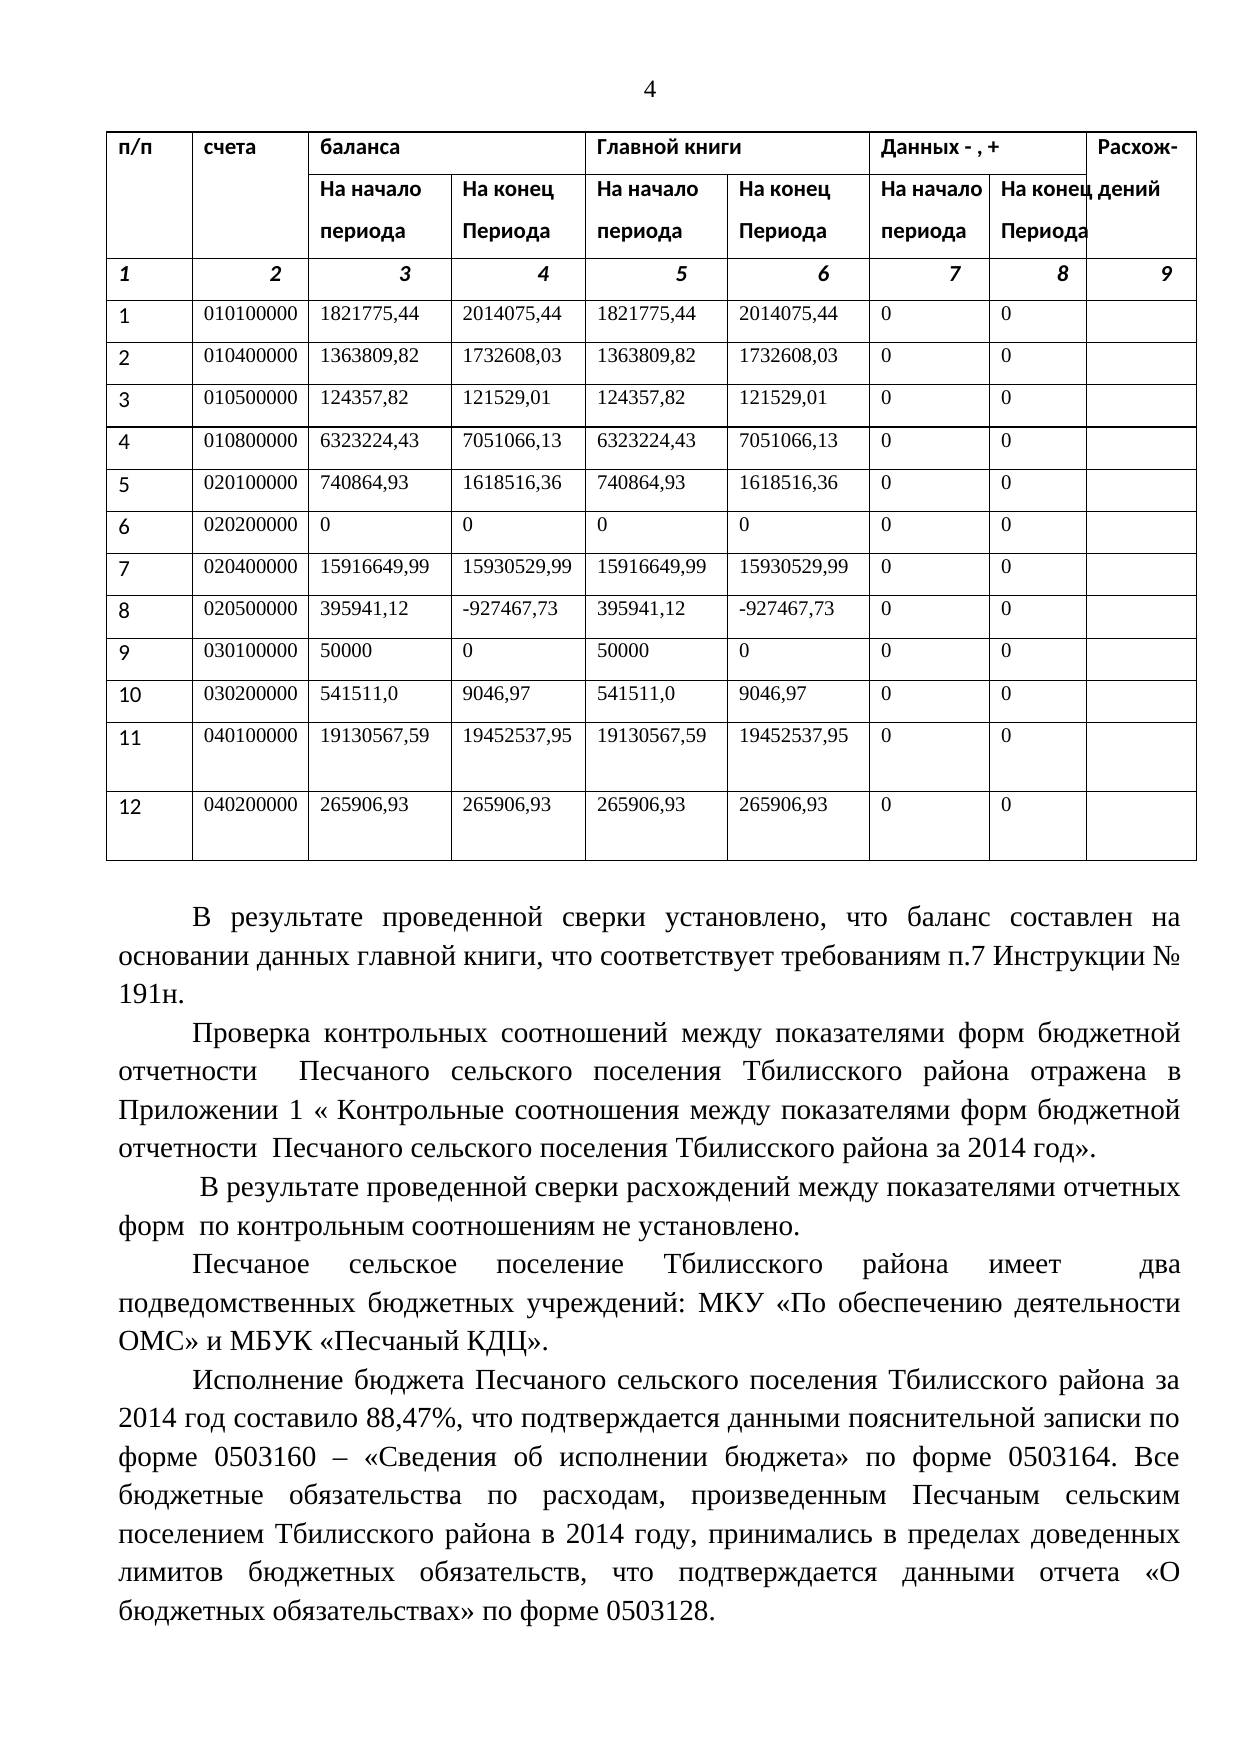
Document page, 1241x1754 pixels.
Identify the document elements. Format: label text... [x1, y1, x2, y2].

table_cell 010500000 [193, 385, 308, 426]
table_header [1087, 133, 1196, 258]
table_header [586, 133, 869, 173]
table_cell 010400000 [193, 343, 308, 384]
table_cell [1087, 385, 1196, 426]
table_cell 1732608,03 [452, 343, 585, 384]
table_cell 010100000 [193, 301, 308, 342]
table_cell [1087, 792, 1196, 860]
table_cell 395941,12 [586, 596, 727, 637]
table_cell 0 [870, 301, 989, 342]
table_cell 265906,93 [586, 792, 727, 860]
table_cell [1087, 596, 1196, 637]
table_cell 6 [107, 512, 192, 553]
table_header По данным баланса [309, 133, 585, 173]
table_cell 1618516,36 [452, 470, 585, 511]
table_cell 020200000 [193, 512, 308, 553]
table_cell 7051066,13 [728, 428, 869, 469]
table_cell 19452537,95 [452, 723, 585, 791]
table_cell 0 [870, 792, 989, 860]
table_cell 9 [107, 639, 192, 679]
table_cell 541511,0 [309, 681, 451, 722]
table_header Номер счета [193, 133, 308, 258]
table_cell 124357,82 [586, 385, 727, 426]
table_cell 9 [1087, 259, 1196, 300]
table_cell 3 [309, 259, 451, 300]
table_cell 19130567,59 [586, 723, 727, 791]
table_header № п/п [107, 133, 192, 258]
table_cell 0 [452, 512, 585, 553]
table_cell 121529,01 [728, 385, 869, 426]
table_cell 541511,0 [586, 681, 727, 722]
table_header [870, 133, 1086, 173]
table_cell 265906,93 [452, 792, 585, 860]
table_cell 265906,93 [309, 792, 451, 860]
table_cell 1363809,82 [309, 343, 451, 384]
table_cell 0 [990, 554, 1086, 595]
table_cell 040200000 [193, 792, 308, 860]
table_cell 11 [107, 723, 192, 791]
table_cell 395941,12 [309, 596, 451, 637]
table_cell 12 [107, 792, 192, 860]
table_cell 1821775,44 [309, 301, 451, 342]
table_cell 9046,97 [728, 681, 869, 722]
table_cell 4 [107, 428, 192, 469]
table_cell 0 [990, 385, 1086, 426]
table_cell 0 [870, 681, 989, 722]
table_cell 1363809,82 [586, 343, 727, 384]
table_cell 0 [870, 428, 989, 469]
table_cell 010800000 [193, 428, 308, 469]
table_cell 2014075,44 [452, 301, 585, 342]
table_cell 0 [728, 512, 869, 553]
table_cell 0 [870, 639, 989, 679]
table_cell 0 [990, 596, 1086, 637]
table_cell 124357,82 [309, 385, 451, 426]
table_cell 0 [870, 596, 989, 637]
table_cell 4 [452, 259, 585, 300]
table_cell 740864,93 [586, 470, 727, 511]
table_cell 1618516,36 [728, 470, 869, 511]
table_cell 15930529,99 [452, 554, 585, 595]
table_cell 740864,93 [309, 470, 451, 511]
table_cell [1087, 428, 1196, 469]
table_cell 15930529,99 [728, 554, 869, 595]
table_cell [1087, 681, 1196, 722]
table_cell -927467,73 [452, 596, 585, 637]
table_cell [1087, 639, 1196, 679]
table_cell 0 [728, 639, 869, 679]
table_cell 020500000 [193, 596, 308, 637]
table_cell 2014075,44 [728, 301, 869, 342]
table_cell 0 [990, 681, 1086, 722]
table_cell 8 [990, 259, 1086, 300]
table_cell 6323224,43 [586, 428, 727, 469]
table_cell [1087, 512, 1196, 553]
text В результате проведенной сверки установлено, что баланс составлен на основании данных главной книги, что соответствует требованиям п.7 Инструкции № 191н. [118, 899, 1181, 1010]
table_cell [1087, 343, 1196, 384]
table_cell 030200000 [193, 681, 308, 722]
table_cell 0 [309, 512, 451, 553]
table_cell 5 [586, 259, 727, 300]
table_cell 0 [870, 554, 989, 595]
table_cell 7 [107, 554, 192, 595]
table_cell -927467,73 [728, 596, 869, 637]
table_cell На конец Периода [728, 175, 869, 258]
table_cell 121529,01 [452, 385, 585, 426]
table_cell [1087, 554, 1196, 595]
table_cell [1087, 470, 1196, 511]
text Песчаное сельское поселение Тбилисского района имеет два подведомственных бюджетных учреждений: МКУ «По обеспечению деятельности ОМС» и МБУК «Песчаный КДЦ». [118, 1246, 1181, 1357]
table_cell 1 [107, 301, 192, 342]
table_cell [1087, 301, 1196, 342]
table_cell 0 [452, 639, 585, 679]
table_cell 9046,97 [452, 681, 585, 722]
table_cell 2 [107, 343, 192, 384]
table_cell 50000 [309, 639, 451, 679]
table_cell 6323224,43 [309, 428, 451, 469]
table_cell 0 [870, 470, 989, 511]
table_cell 3 [107, 385, 192, 426]
text В результате проведенной сверки расхождений между показателями отчетных форм по контрольным соотношениям не установлено. [118, 1169, 1181, 1241]
table_cell 1732608,03 [728, 343, 869, 384]
table_cell 1821775,44 [586, 301, 727, 342]
table_cell 030100000 [193, 639, 308, 679]
table_cell 10 [107, 681, 192, 722]
table_cell 8 [107, 596, 192, 637]
table_cell 020400000 [193, 554, 308, 595]
table_cell На конец Периода [990, 175, 1086, 258]
table_cell 50000 [586, 639, 727, 679]
table_cell 15916649,99 [586, 554, 727, 595]
table_cell 6 [728, 259, 869, 300]
table_cell 0 [870, 343, 989, 384]
table_cell 0 [870, 723, 989, 791]
table_cell 020100000 [193, 470, 308, 511]
table_cell На начало периода [309, 175, 451, 258]
table_cell На начало периода [586, 175, 727, 258]
table_cell 7 [870, 259, 989, 300]
table_cell На начало периода [870, 175, 989, 258]
text Исполнение бюджета Песчаного сельского поселения Тбилисского района за 2014 год составило 88,47%, что подтверждается данными пояснительной записки по форме 0503160 – «Сведения об исполнении бюджета» по форме 0503164. Все бюджетные обязательства по расходам, произведенным Песчаным сельским поселением Тбилисского района в 2014 году, принимались в пределах доведенных лимитов бюджетных обязательств, что подтверждается данными отчета «О бюджетных обязательствах» по форме 0503128. [118, 1362, 1181, 1627]
table_cell 19130567,59 [309, 723, 451, 791]
table_cell [1087, 723, 1196, 791]
table_cell 0 [870, 512, 989, 553]
table_cell На конец Периода [452, 175, 585, 258]
table_cell 0 [870, 385, 989, 426]
table_cell 0 [990, 428, 1086, 469]
table_cell 0 [990, 639, 1086, 679]
table_cell 0 [990, 343, 1086, 384]
table_cell 7051066,13 [452, 428, 585, 469]
table_cell 0 [990, 470, 1086, 511]
table_cell 040100000 [193, 723, 308, 791]
table_cell 2 [193, 259, 308, 300]
table_cell 0 [586, 512, 727, 553]
table_cell 5 [107, 470, 192, 511]
table_cell 19452537,95 [728, 723, 869, 791]
table_cell 265906,93 [728, 792, 869, 860]
table_cell 15916649,99 [309, 554, 451, 595]
text Проверка контрольных соотношений между показателями форм бюджетной отчетности Песчаного сельского поселения Тбилисского района отражена в Приложении 1 « Контрольные соотношения между показателями форм бюджетной отчетности Песчаного сельского поселения Тбилисского района за 2014 год». [118, 1015, 1181, 1164]
table_cell 0 [990, 792, 1086, 860]
table_cell 0 [990, 301, 1086, 342]
table_cell 0 [990, 512, 1086, 553]
table_cell 1 [107, 259, 192, 300]
table_cell 0 [990, 723, 1086, 791]
